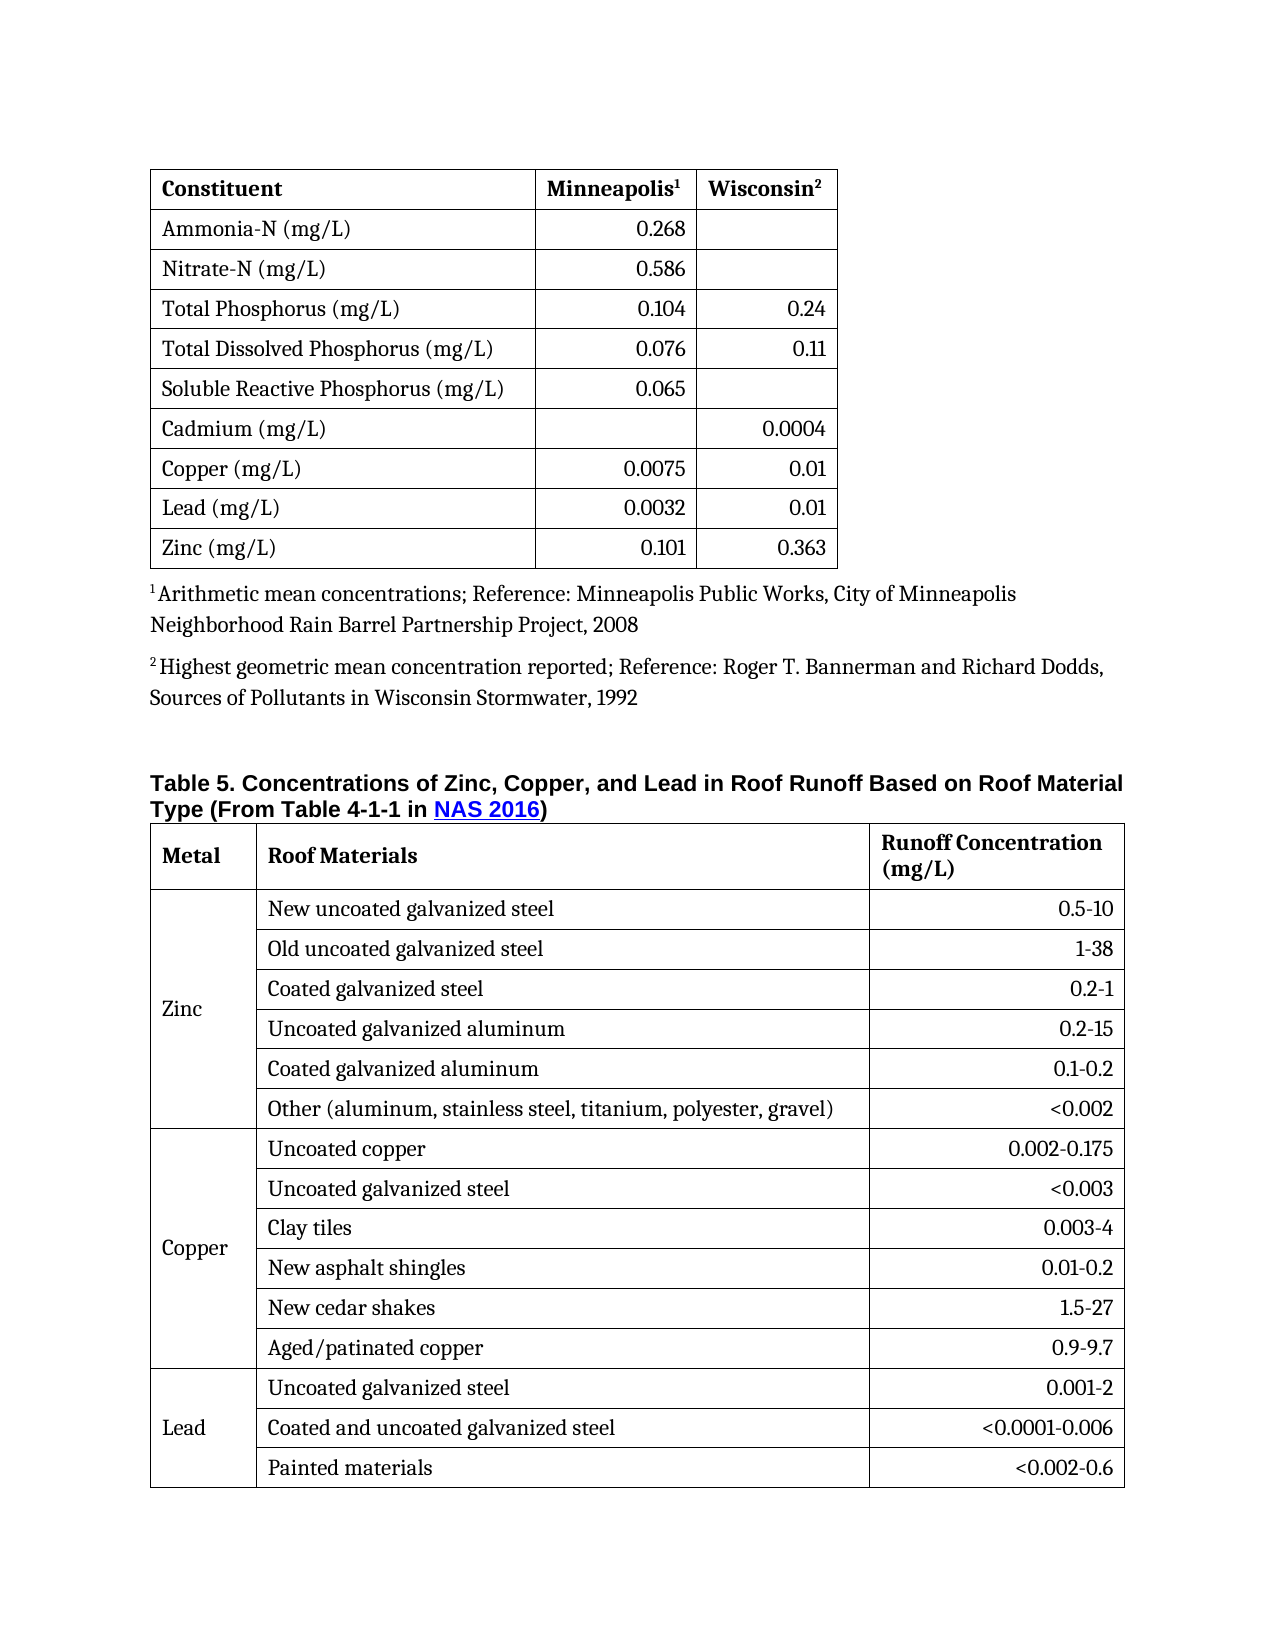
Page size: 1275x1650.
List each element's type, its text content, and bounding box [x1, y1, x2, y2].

text 2 Highest geometric mean concentration reported; Reference: Roger T. Bannerman and Richard Dodds, Sources of Pollutants in Wisconsin Stormwater, 1992 [150, 654, 1125, 711]
table_cell 0.0004 [697, 409, 837, 448]
table_cell 0.01 [697, 449, 837, 488]
table_cell New uncoated galvanized steel [257, 890, 869, 929]
table_cell Aged/patinated copper [257, 1329, 869, 1367]
table_cell Clay tiles [257, 1209, 869, 1248]
table_cell 0.268 [536, 210, 696, 248]
table_cell 0.001-2 [870, 1369, 1124, 1407]
table_cell New asphalt shingles [257, 1249, 869, 1288]
table_cell Lead [151, 1369, 256, 1487]
table_cell Soluble Reactive Phosphorus (mg/L) [151, 369, 535, 408]
table_cell 0.002-0.175 [870, 1129, 1124, 1168]
table_cell Painted materials [257, 1448, 869, 1487]
table_cell Total Phosphorus (mg/L) [151, 290, 535, 328]
table_cell 0.2-15 [870, 1010, 1124, 1048]
table_header Minneapolis1 [536, 170, 696, 209]
table_cell [697, 210, 837, 248]
table_cell Copper (mg/L) [151, 449, 535, 488]
table_cell <0.002 [870, 1089, 1124, 1128]
table_cell <0.003 [870, 1169, 1124, 1208]
table_cell 0.0075 [536, 449, 696, 488]
table_cell 0.586 [536, 250, 696, 288]
table_cell Zinc [151, 890, 256, 1128]
table_cell 0.363 [697, 529, 837, 568]
table_cell <0.0001-0.006 [870, 1409, 1124, 1447]
table_cell 0.076 [536, 329, 696, 368]
table_cell 0.9-9.7 [870, 1329, 1124, 1367]
table_header Roof Materials [257, 824, 869, 889]
table_cell 0.065 [536, 369, 696, 408]
table_cell [697, 250, 837, 288]
table_cell Uncoated galvanized aluminum [257, 1010, 869, 1048]
table_cell [536, 409, 696, 448]
table_cell Uncoated galvanized steel [257, 1169, 869, 1208]
table_cell Coated galvanized aluminum [257, 1049, 869, 1088]
table_header Constituent [151, 170, 535, 209]
table_cell Coated galvanized steel [257, 970, 869, 1008]
table_cell 1-38 [870, 930, 1124, 968]
table_cell 0.5-10 [870, 890, 1124, 929]
table_cell Cadmium (mg/L) [151, 409, 535, 448]
table_header Wisconsin2 [697, 170, 837, 209]
table_cell Total Dissolved Phosphorus (mg/L) [151, 329, 535, 368]
text 1 Arithmetic mean concentrations; Reference: Minneapolis Public Works, City of Minneapolis Neighborhood Rain Barrel Partnership Project, 2008 [150, 581, 1125, 638]
table_cell Coated and uncoated galvanized steel [257, 1409, 869, 1447]
table_cell Zinc (mg/L) [151, 529, 535, 568]
table_cell Ammonia-N (mg/L) [151, 210, 535, 248]
table_cell Other (aluminum, stainless steel, titanium, polyester, gravel) [257, 1089, 869, 1128]
table_cell 0.11 [697, 329, 837, 368]
table_header Runoff Concentration (mg/L) [870, 824, 1124, 889]
table_cell 0.2-1 [870, 970, 1124, 1008]
table_cell 0.104 [536, 290, 696, 328]
table_cell New cedar shakes [257, 1289, 869, 1328]
table_cell 0.101 [536, 529, 696, 568]
table_cell 0.1-0.2 [870, 1049, 1124, 1088]
table_cell 0.003-4 [870, 1209, 1124, 1248]
table_cell [697, 369, 837, 408]
table_cell Uncoated copper [257, 1129, 869, 1168]
table_cell 0.0032 [536, 489, 696, 528]
table_cell 0.24 [697, 290, 837, 328]
table_cell Old uncoated galvanized steel [257, 930, 869, 968]
table_cell Copper [151, 1129, 256, 1367]
table_cell 0.01-0.2 [870, 1249, 1124, 1288]
table_cell <0.002-0.6 [870, 1448, 1124, 1487]
table_cell 1.5-27 [870, 1289, 1124, 1328]
table_cell 0.01 [697, 489, 837, 528]
table_header Metal [151, 824, 256, 889]
table_cell Uncoated galvanized steel [257, 1369, 869, 1407]
table_cell Lead (mg/L) [151, 489, 535, 528]
table_cell Nitrate-N (mg/L) [151, 250, 535, 288]
